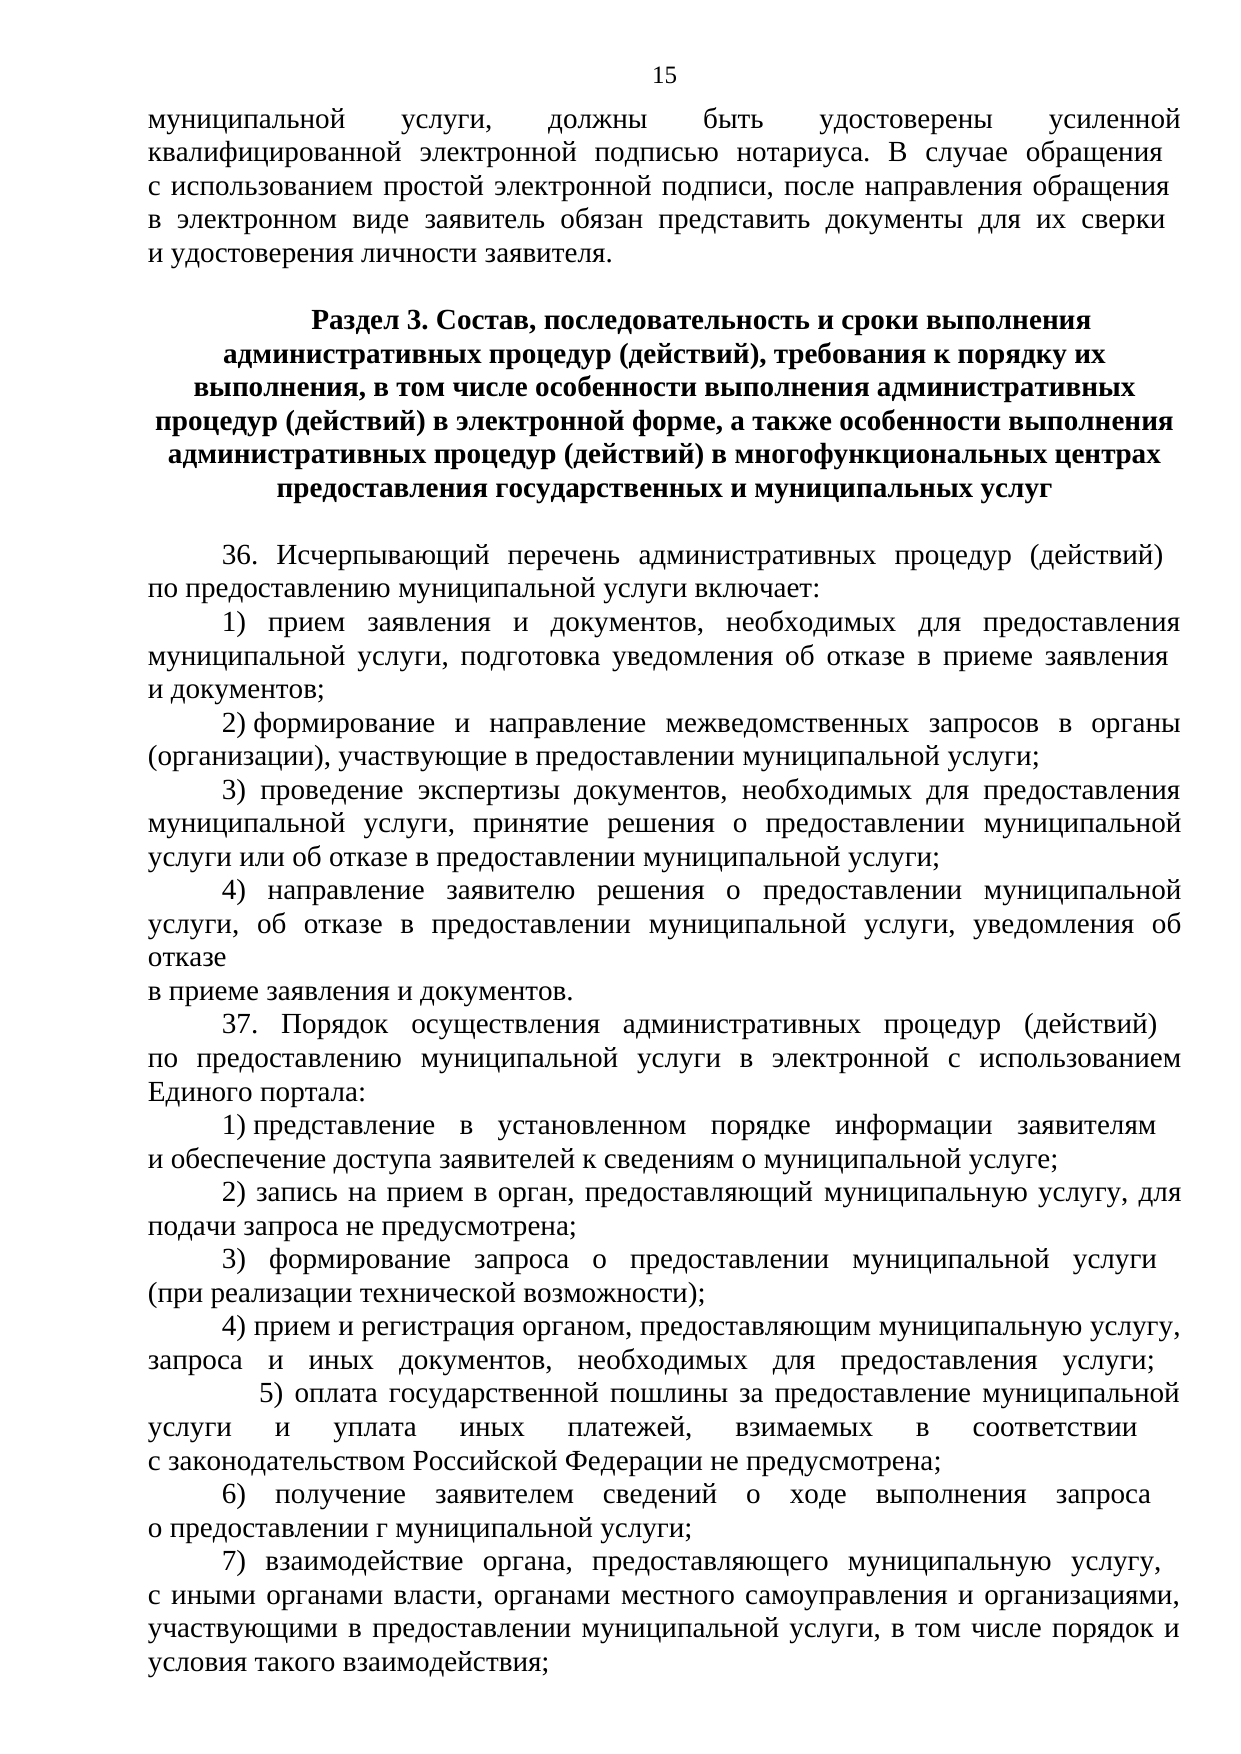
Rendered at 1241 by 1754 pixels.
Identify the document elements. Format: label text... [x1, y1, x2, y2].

text 2) запись на прием в орган, предоставляющий муниципальную услугу, для подачи запроса не предусмотрена; [148, 1174, 1181, 1241]
text 1) прием заявления и документов, необходимых для предоставления муниципальной услуги, подготовка уведомления об отказе в приеме заявления и документов; [148, 604, 1181, 705]
text 1) представление в установленном порядке информации заявителям и обеспечение доступа заявителей к сведениям о муниципальной услуге; [148, 1107, 1181, 1174]
text 37. Порядок осуществления административных процедур (действий) по предоставлению муниципальной услуги в электронной с использованием Единого портала: [148, 1007, 1181, 1107]
text 3) проведение экспертизы документов, необходимых для предоставления муниципальной услуги, принятие решения о предоставлении муниципальной услуги или об отказе в предоставлении муниципальной услуги; [148, 772, 1181, 872]
text 2) формирование и направление межведомственных запросов в органы (организации), участвующие в предоставлении муниципальной услуги; [148, 705, 1181, 772]
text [148, 101, 1181, 269]
text 6) получение заявителем сведений о ходе выполнения запроса о предоставлении г муниципальной услуги; [148, 1476, 1181, 1543]
text 36. Исчерпывающий перечень административных процедур (действий) по предоставлению муниципальной услуги включает: [148, 537, 1181, 604]
text 3) формирование запроса о предоставлении муниципальной услуги (при реализации технической возможности); [148, 1241, 1181, 1308]
text 4) прием и регистрация органом, предоставляющим муниципальную услугу, запроса и иных документов, необходимых для предоставления услуги; 5) оплата государственной пошлины за предоставление муниципальной услуги и уплата иных платежей, взимаемых в соответствии с законодательством Российской Федерации не предусмотрена; [148, 1308, 1181, 1476]
text 4) направление заявителю решения о предоставлении муниципальной услуги, об отказе в предоставлении муниципальной услуги, уведомления об отказе в приеме заявления и документов. [148, 872, 1181, 1007]
text 7) взаимодействие органа, предоставляющего муниципальную услугу, с иными органами власти, органами местного самоуправления и организациями, участвующими в предоставлении муниципальной услуги, в том числе порядок и условия такого взаимодействия; [148, 1543, 1181, 1677]
text Раздел 3. Состав, последовательность и сроки выполнения административных процедур (действий), требования к порядку их выполнения, в том числе особенности выполнения административных процедур (действий) в электронной форме, а также особенности выполнения административных процедур (действий) в многофункциональных центрах предоставления государственных и муниципальных услуг [148, 302, 1181, 503]
